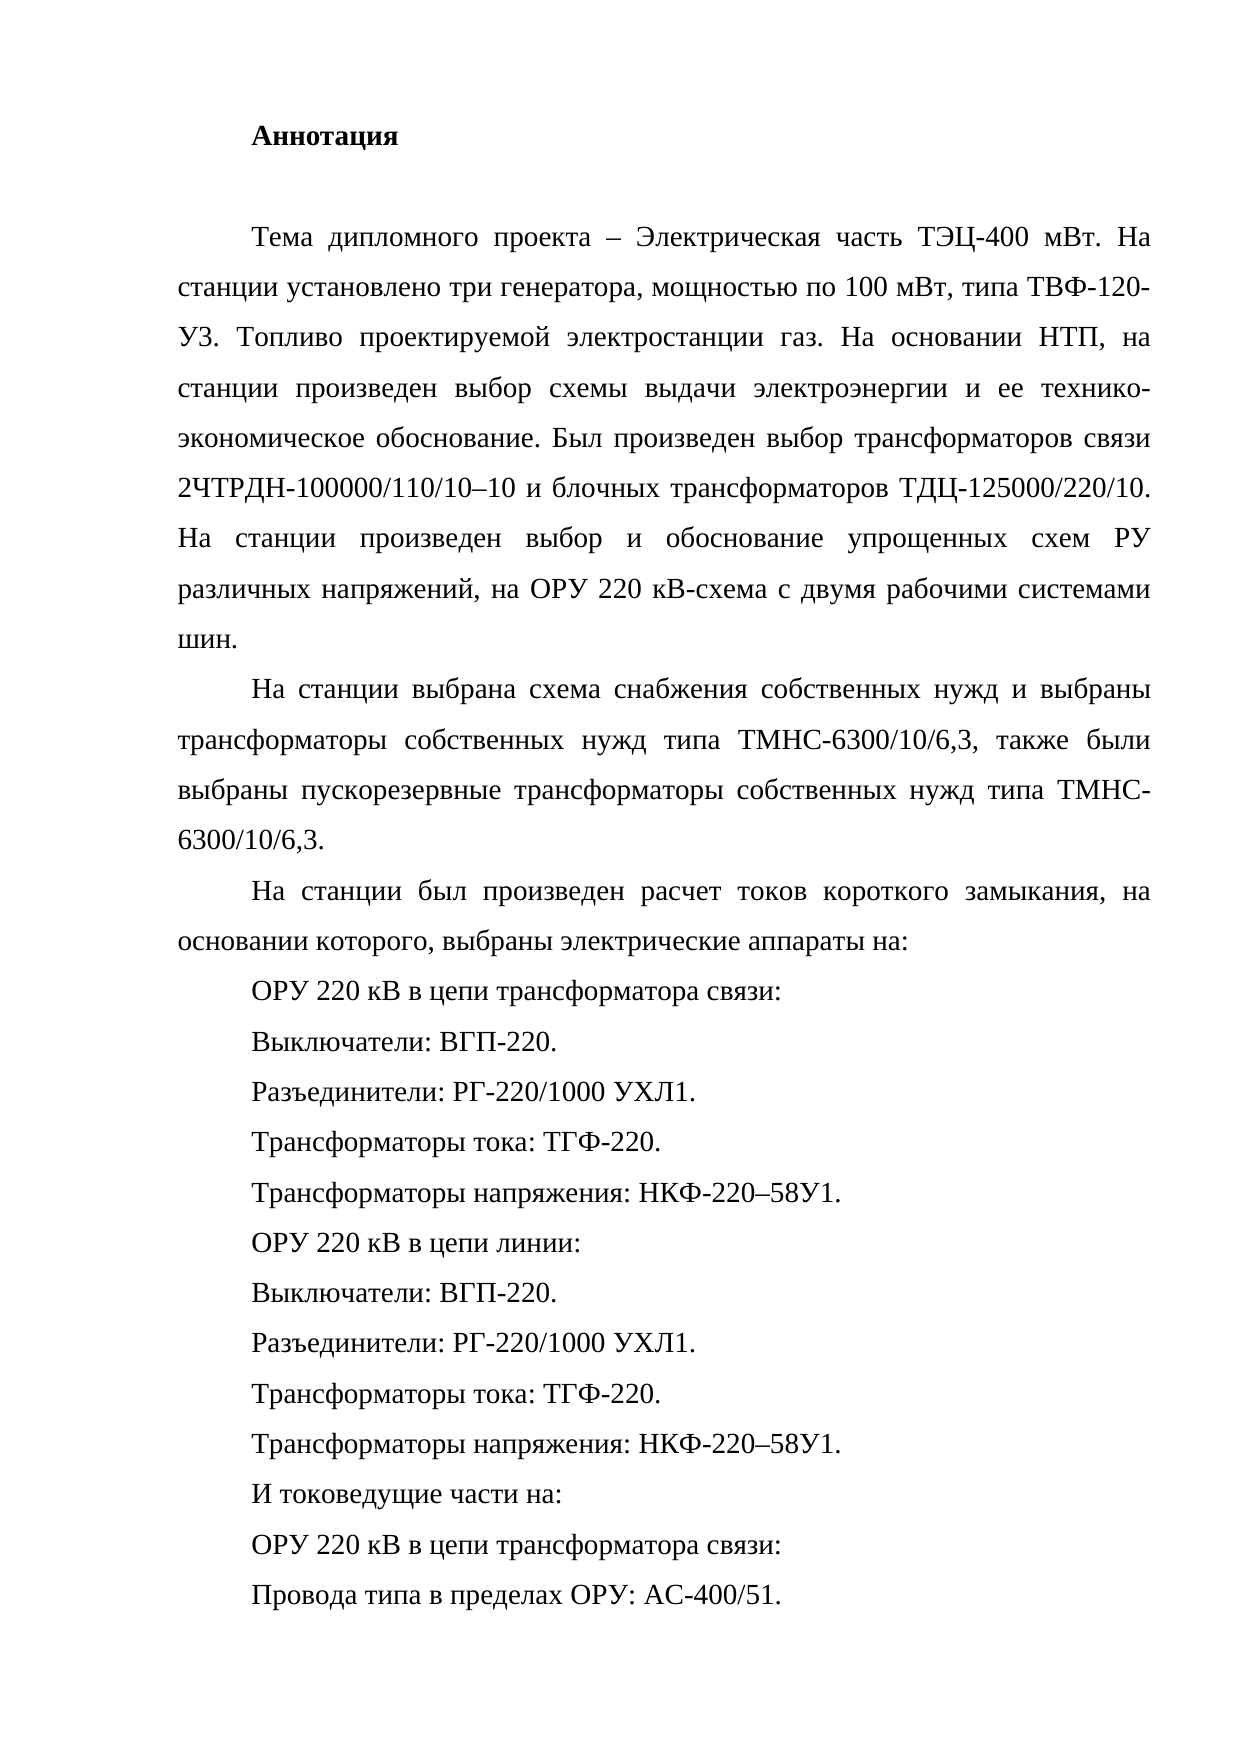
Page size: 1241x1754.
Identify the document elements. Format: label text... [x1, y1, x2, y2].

text Разъединители: РГ-220/1000 УХЛ1. [177, 1074, 1152, 1108]
text Тема дипломного проекта – Электрическая часть ТЭЦ-400 мВт. На станции установлено три генератора, мощностью по 100 мВт, типа ТВФ-120-У3. Топливо проектируемой электростанции газ. На основании НТП, на станции произведен выбор схемы выдачи электроэнергии и ее технико-экономическое обоснование. Был произведен выбор трансформаторов связи 2ЧТРДН-100000/110/10–10 и блочных трансформаторов ТДЦ-125000/220/10. На станции произведен выбор и обоснование упрощенных схем РУ различных напряжений, на ОРУ 220 кВ-схема с двумя рабочими системами шин. [177, 219, 1152, 655]
text Выключатели: ВГП-220. [177, 1275, 1152, 1309]
text Провода типа в пределах ОРУ: АС-400/51. [177, 1577, 1152, 1611]
text Разъединители: РГ-220/1000 УХЛ1. [177, 1326, 1152, 1359]
text Трансформаторы тока: ТГФ-220. [177, 1376, 1152, 1409]
text И токоведущие части на: [177, 1477, 1152, 1510]
text На станции выбрана схема снабжения собственных нужд и выбраны трансформаторы собственных нужд типа ТМНС-6300/10/6,3, также были выбраны пускорезервные трансформаторы собственных нужд типа ТМНС-6300/10/6,3. [177, 672, 1152, 856]
subtitle Аннотация [177, 118, 1152, 152]
text Выключатели: ВГП-220. [177, 1024, 1152, 1057]
text На станции был произведен расчет токов короткого замыкания, на основании которого, выбраны электрические аппараты на: [177, 873, 1152, 957]
text ОРУ 220 кВ в цепи трансформатора связи: [177, 1527, 1152, 1560]
text ОРУ 220 кВ в цепи трансформатора связи: [177, 973, 1152, 1007]
text Трансформаторы тока: ТГФ-220. [177, 1124, 1152, 1158]
text ОРУ 220 кВ в цепи линии: [177, 1225, 1152, 1258]
text Трансформаторы напряжения: НКФ-220–58У1. [177, 1426, 1152, 1460]
text Трансформаторы напряжения: НКФ-220–58У1. [177, 1175, 1152, 1208]
